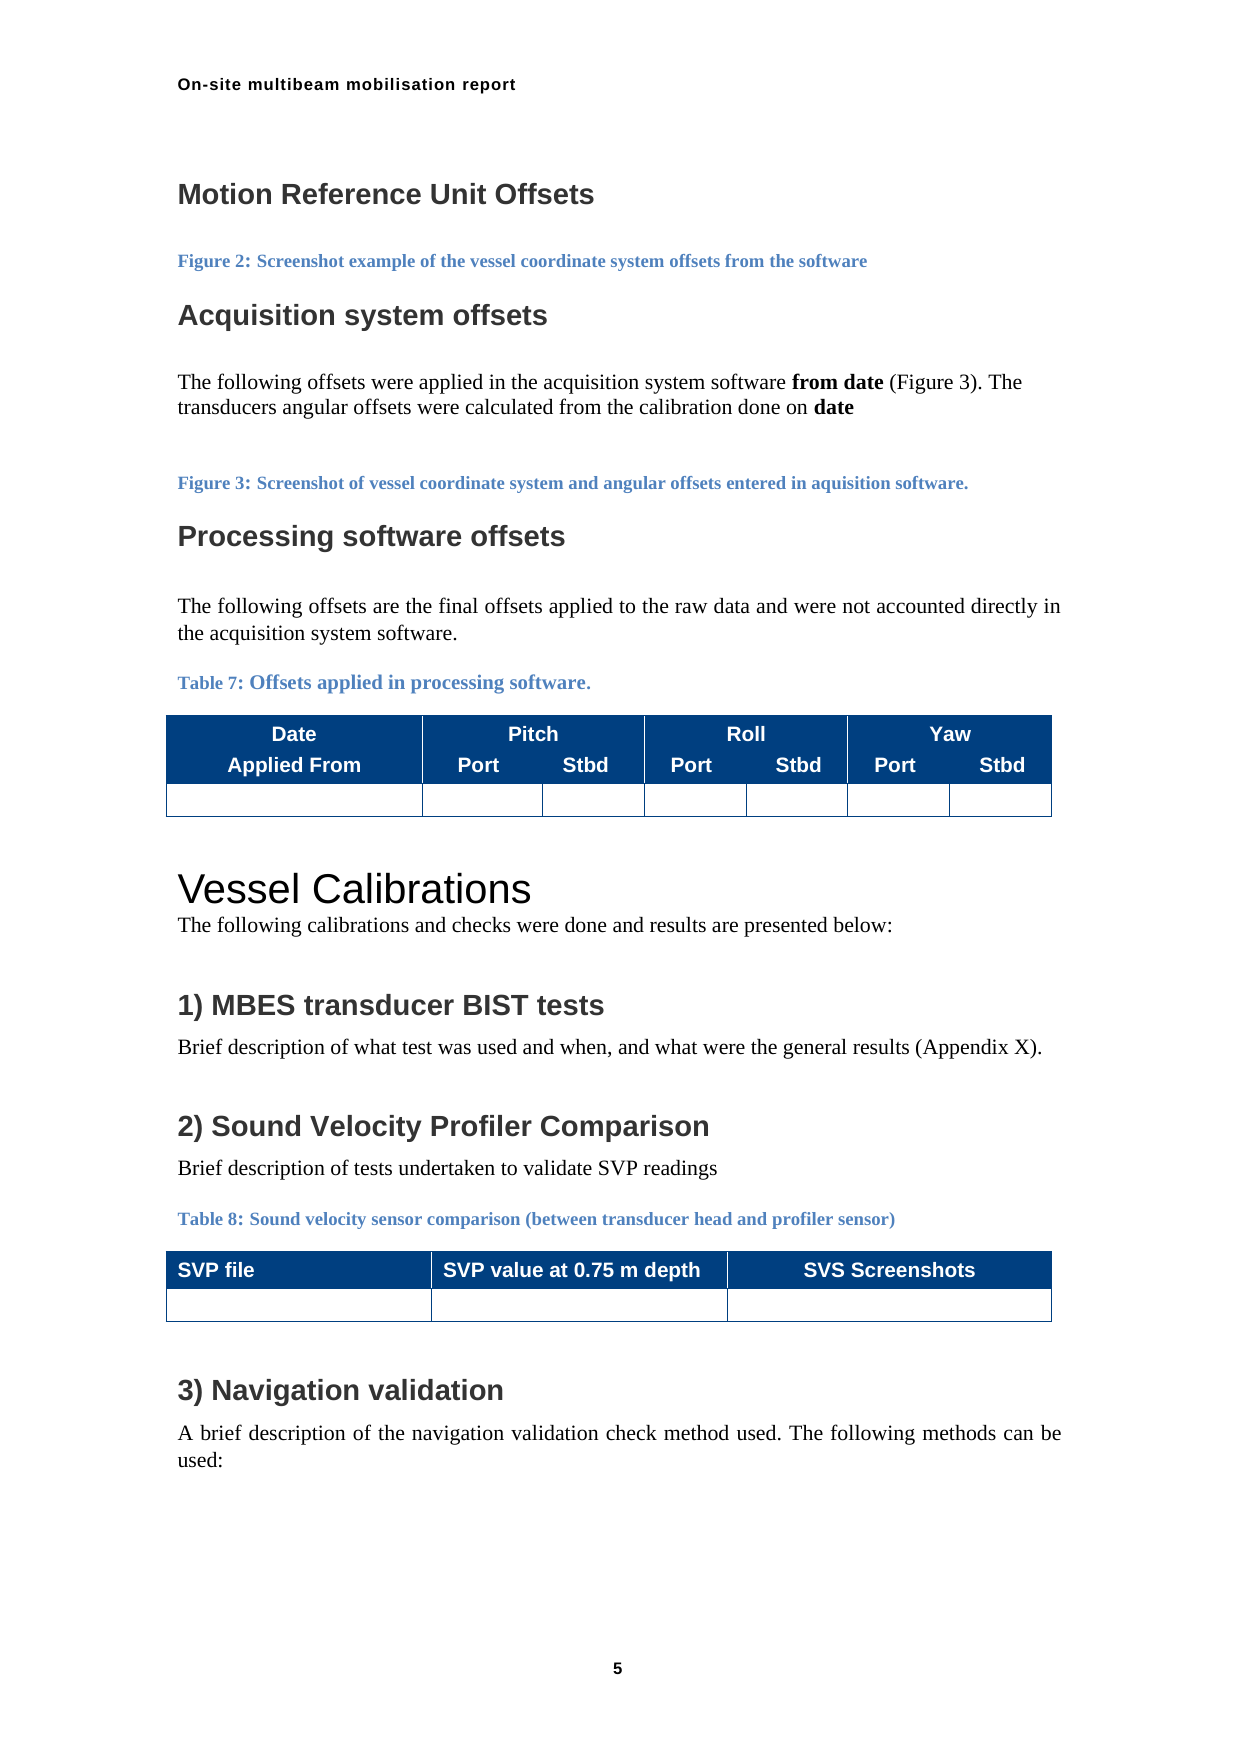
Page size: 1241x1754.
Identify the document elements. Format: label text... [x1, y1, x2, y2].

subtitle 2) Sound Velocity Profiler Comparison [177, 1109, 1063, 1143]
table_cell [432, 1289, 727, 1321]
table_header SVS Screenshots [728, 1252, 1051, 1288]
table_header Yaw Port Stbd [848, 716, 1051, 783]
text A brief description of the navigation validation check method used. The following methods can be used: [177, 1418, 1063, 1473]
text The following offsets are the final offsets applied to the raw data and were not accounted directly in the acquisition system software. [177, 592, 1063, 646]
table_header Date Applied From [167, 716, 422, 783]
table_header SVP value at 0.75 m depth [432, 1252, 727, 1288]
table_cell [423, 784, 542, 816]
table_header Roll Port Stbd [645, 716, 847, 783]
table_cell [167, 784, 422, 816]
subtitle Acquisition system offsets [177, 297, 1063, 331]
subtitle Vessel Calibrations [177, 864, 1063, 912]
subtitle Motion Reference Unit Offsets [177, 177, 1063, 211]
table_cell [167, 1289, 431, 1321]
table_cell [543, 784, 644, 816]
text Brief description of what test was used and when, and what were the general results (Appendix X). [177, 1034, 1063, 1059]
text Brief description of tests undertaken to validate SVP readings [177, 1155, 1063, 1181]
text The following calibrations and checks were done and results are presented below: [177, 912, 1063, 938]
subtitle 1) MBES transducer BIST tests [177, 988, 1063, 1021]
subtitle Processing software offsets [177, 519, 1063, 552]
text The following offsets were applied in the acquisition system software from date (Figure 3). The transducers angular offsets were calculated from the calibration done on date [177, 369, 1063, 419]
table_cell [848, 784, 949, 816]
table_header Pitch Port Stbd [423, 716, 644, 783]
table_cell [747, 784, 847, 816]
table_cell [950, 784, 1051, 816]
table_header SVP file [167, 1252, 431, 1288]
subtitle 3) Navigation validation [177, 1372, 1063, 1406]
table_cell [645, 784, 746, 816]
table_cell [728, 1289, 1051, 1321]
